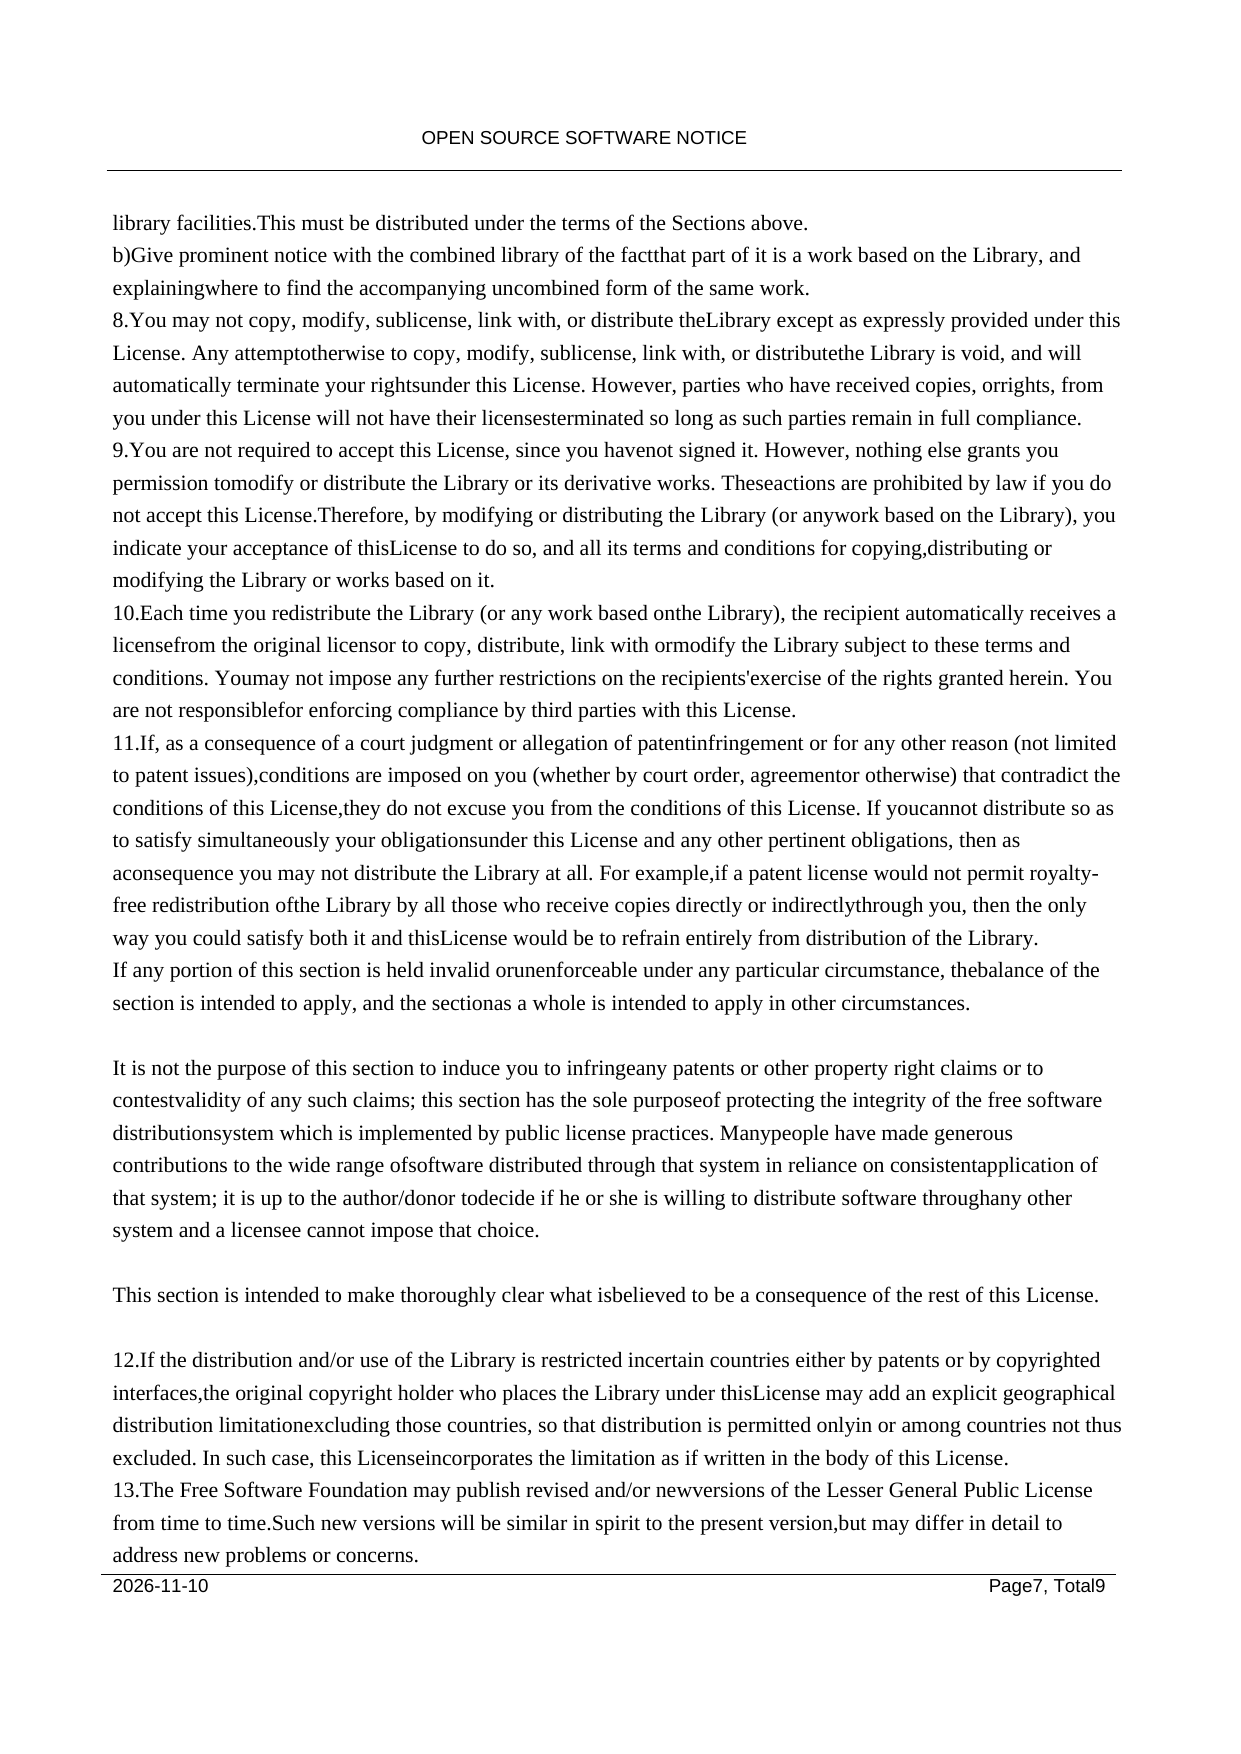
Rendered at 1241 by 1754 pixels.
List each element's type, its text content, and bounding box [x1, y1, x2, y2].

text 9.You are not required to accept this License, since you havenot signed it. However, nothing else grants you permission tomodify or distribute the Library or its derivative works. Theseactions are prohibited by law if you do not accept this License.Therefore, by modifying or distributing the Library (or anywork based on the Library), you indicate your acceptance of thisLicense to do so, and all its terms and conditions for copying,distributing or modifying the Library or works based on it. [112, 434, 1128, 596]
text 10.Each time you redistribute the Library (or any work based onthe Library), the recipient automatically receives a licensefrom the original licensor to copy, distribute, link with ormodify the Library subject to these terms and conditions. Youmay not impose any further restrictions on the recipients'exercise of the rights granted herein. You are not responsiblefor enforcing compliance by third parties with this License. [112, 596, 1128, 726]
text b)Give prominent notice with the combined library of the factthat part of it is a work based on the Library, and explainingwhere to find the accompanying uncombined form of the same work. [112, 239, 1128, 304]
text It is not the purpose of this section to induce you to infringeany patents or other property right claims or to contestvalidity of any such claims; this section has the sole purposeof protecting the integrity of the free software distributionsystem which is implemented by public license practices. Manypeople have made generous contributions to the wide range ofsoftware distributed through that system in reliance on consistentapplication of that system; it is up to the author/donor todecide if he or she is willing to distribute software throughany other system and a licensee cannot impose that choice. [112, 1051, 1128, 1246]
text 13.The Free Software Foundation may publish revised and/or newversions of the Lesser General Public License from time to time.Such new versions will be similar in spirit to the present version,but may differ in detail to address new problems or concerns. [112, 1474, 1128, 1571]
text 8.You may not copy, modify, sublicense, link with, or distribute theLibrary except as expressly provided under this License. Any attemptotherwise to copy, modify, sublicense, link with, or distributethe Library is void, and will automatically terminate your rightsunder this License. However, parties who have received copies, orrights, from you under this License will not have their licensesterminated so long as such parties remain in full compliance. [112, 304, 1128, 434]
text This section is intended to make thoroughly clear what isbelieved to be a consequence of the rest of this License. [112, 1279, 1128, 1311]
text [112, 206, 1128, 239]
text 11.If, as a consequence of a court judgment or allegation of patentinfringement or for any other reason (not limited to patent issues),conditions are imposed on you (whether by court order, agreementor otherwise) that contradict the conditions of this License,they do not excuse you from the conditions of this License. If youcannot distribute so as to satisfy simultaneously your obligationsunder this License and any other pertinent obligations, then as aconsequence you may not distribute the Library at all. For example,if a patent license would not permit royalty-free redistribution ofthe Library by all those who receive copies directly or indirectlythrough you, then the only way you could satisfy both it and thisLicense would be to refrain entirely from distribution of the Library. [112, 726, 1128, 954]
text If any portion of this section is held invalid orunenforceable under any particular circumstance, thebalance of the section is intended to apply, and the sectionas a whole is intended to apply in other circumstances. [112, 954, 1128, 1019]
text 12.If the distribution and/or use of the Library is restricted incertain countries either by patents or by copyrighted interfaces,the original copyright holder who places the Library under thisLicense may add an explicit geographical distribution limitationexcluding those countries, so that distribution is permitted onlyin or among countries not thus excluded. In such case, this Licenseincorporates the limitation as if written in the body of this License. [112, 1344, 1128, 1474]
